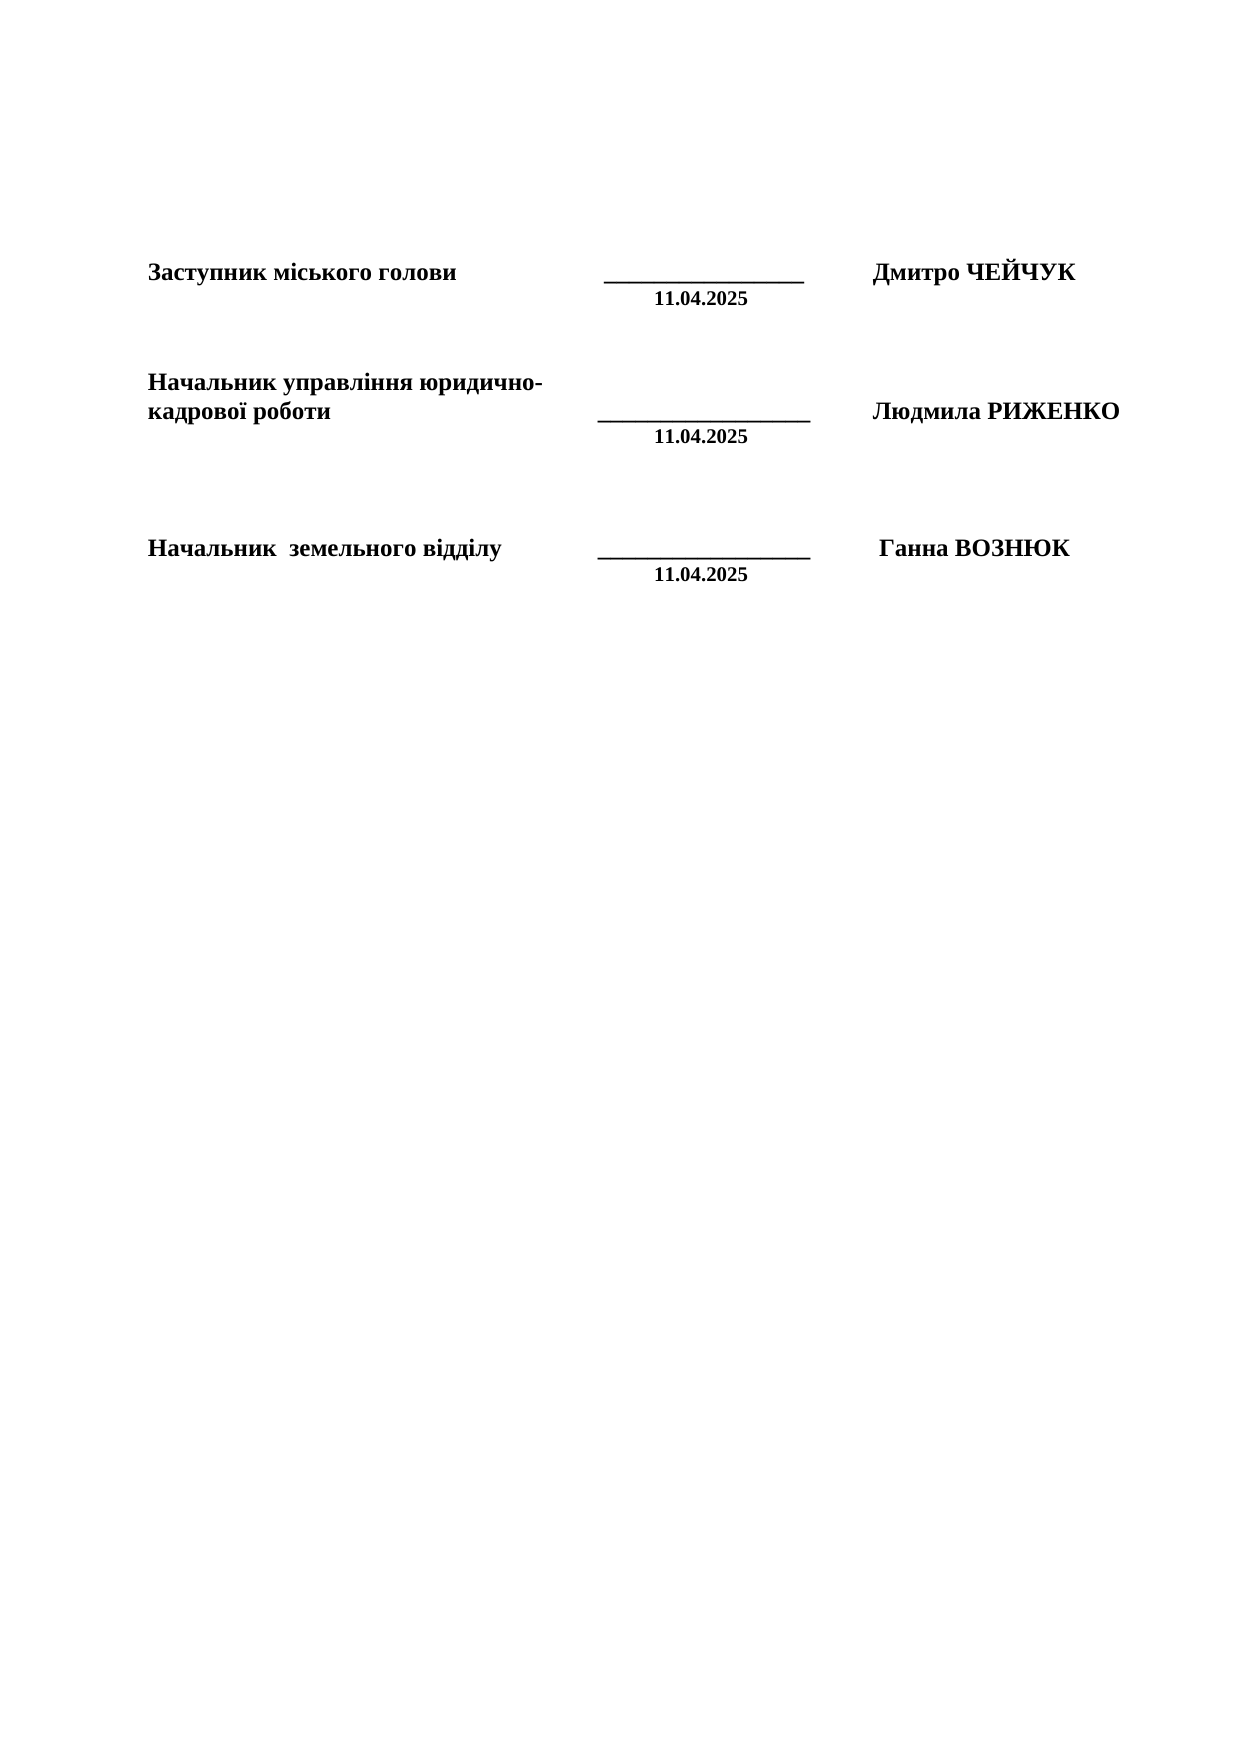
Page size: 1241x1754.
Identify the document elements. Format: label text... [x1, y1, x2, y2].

text Заступник міського голови ________________ Дмитро ЧЕЙЧУК [148, 257, 1152, 285]
text Начальник земельного відділу _________________ Ганна ВОЗНЮК [148, 533, 1152, 562]
text 11.04.2025 [148, 562, 1152, 586]
text 11.04.2025 [148, 424, 1152, 533]
text 11.04.2025 [148, 285, 1152, 309]
text Начальник управління юридично- [148, 338, 1152, 396]
text кадрової роботи _________________ Людмила РИЖЕНКО [148, 396, 1152, 424]
